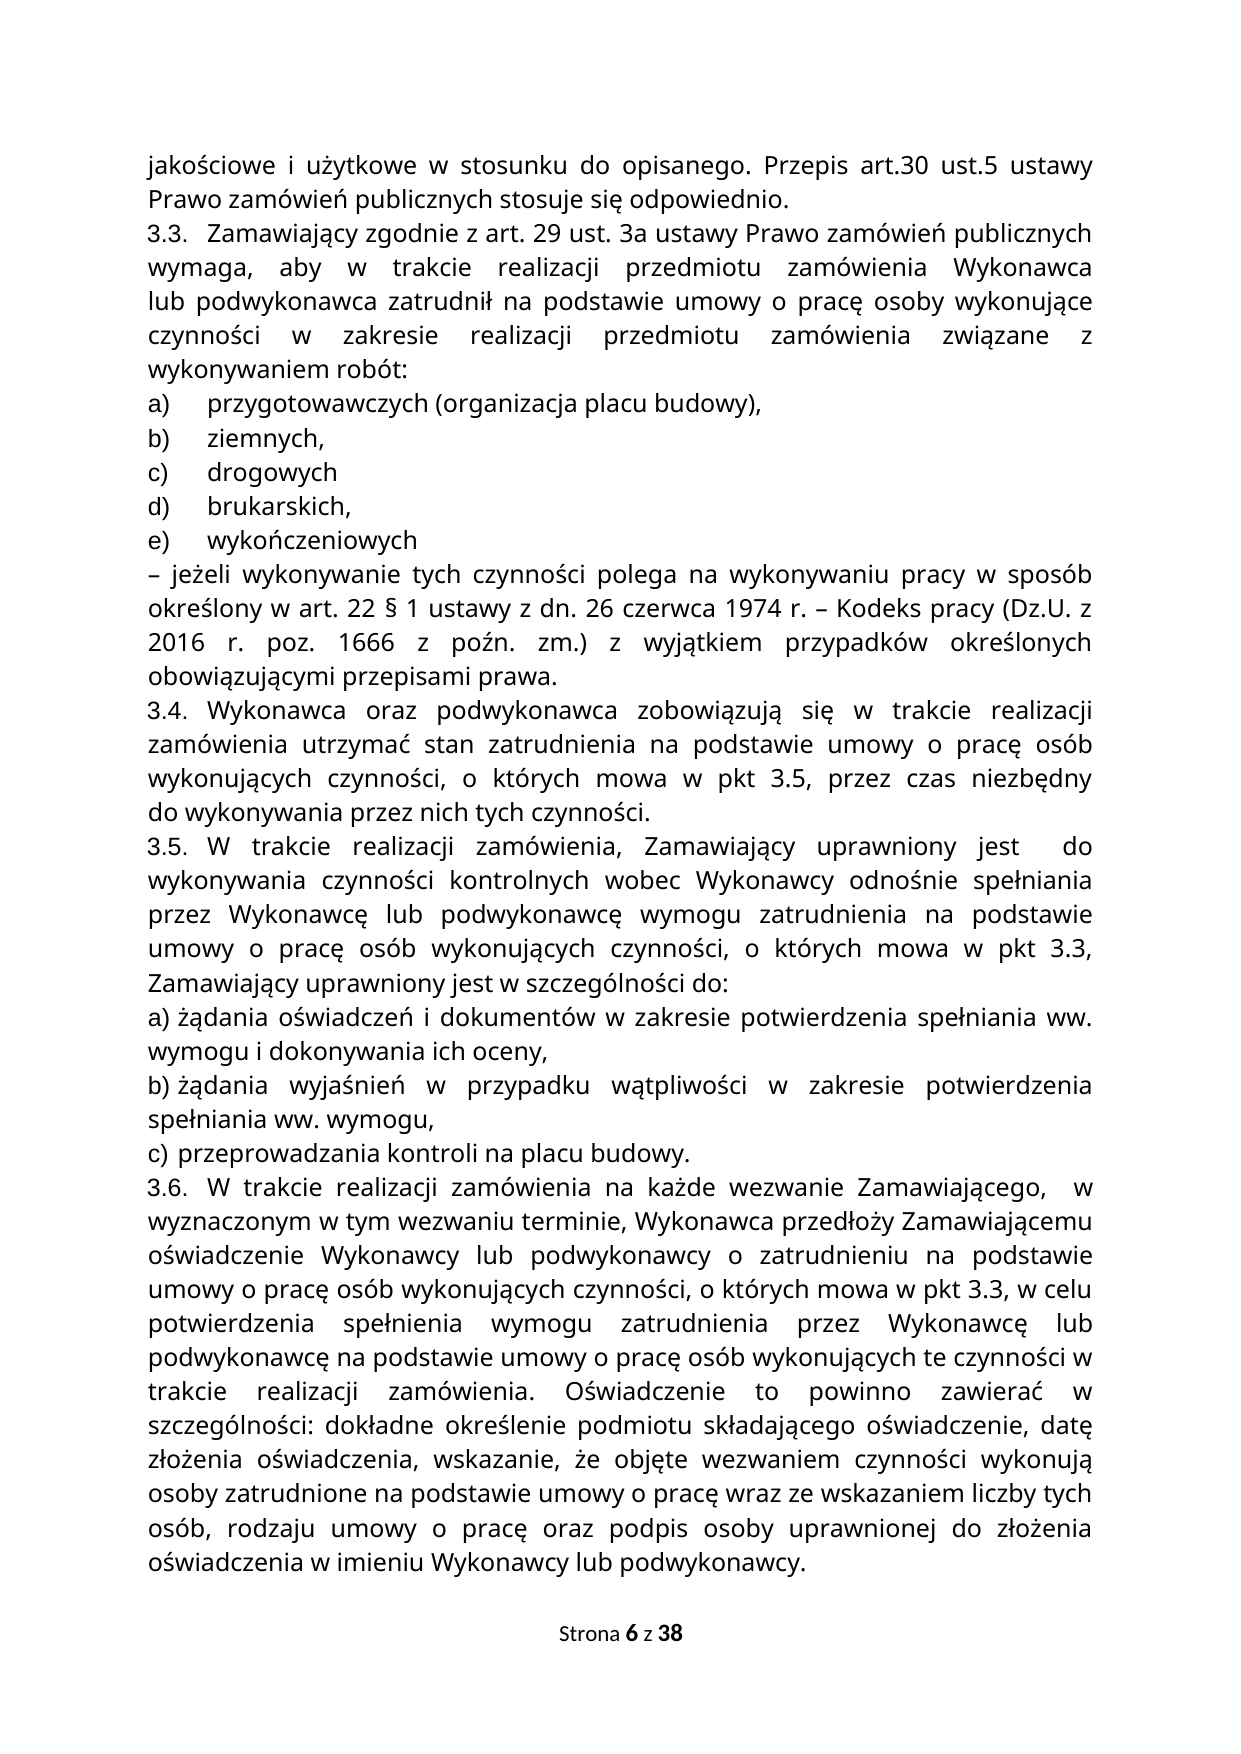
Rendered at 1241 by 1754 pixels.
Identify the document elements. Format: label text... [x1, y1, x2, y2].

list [147, 148, 1094, 216]
list W trakcie realizacji zamówienia, Zamawiający uprawniony jest do wykonywania czynności kontrolnych wobec Wykonawcy odnośnie spełniania przez Wykonawcę lub podwykonawcę wymogu zatrudnienia na podstawie umowy o pracę osób wykonujących czynności, o których mowa w pkt 3.3, Zamawiający uprawniony jest w szczególności do: [147, 829, 1094, 999]
list Zamawiający zgodnie z art. 29 ust. 3a ustawy Prawo zamówień publicznych wymaga, aby w trakcie realizacji przedmiotu zamówienia Wykonawca lub podwykonawca zatrudnił na podstawie umowy o pracę osoby wykonujące czynności w zakresie realizacji przedmiotu zamówienia związane z wykonywaniem robót: [147, 216, 1094, 386]
list Wykonawca oraz podwykonawca zobowiązują się w trakcie realizacji zamówienia utrzymać stan zatrudnienia na podstawie umowy o pracę osób wykonujących czynności, o których mowa w pkt 3.5, przez czas niezbędny do wykonywania przez nich tych czynności. [147, 693, 1094, 829]
list drogowych [148, 454, 1094, 488]
list żądania oświadczeń i dokumentów w zakresie potwierdzenia spełniania ww. wymogu i dokonywania ich oceny, [148, 999, 1094, 1067]
list przygotowawczych (organizacja placu budowy), [148, 386, 1094, 420]
list ziemnych, [148, 420, 1094, 454]
list przeprowadzania kontroli na placu budowy. [148, 1136, 1094, 1169]
text – jeżeli wykonywanie tych czynności polega na wykonywaniu pracy w sposób określony w art. 22 § 1 ustawy z dn. 26 czerwca 1974 r. – Kodeks pracy (Dz.U. z 2016 r. poz. 1666 z poźn. zm.) z wyjątkiem przypadków określonych obowiązującymi przepisami prawa. [148, 556, 1094, 693]
list wykończeniowych [148, 522, 1094, 556]
list W trakcie realizacji zamówienia na każde wezwanie Zamawiającego, w wyznaczonym w tym wezwaniu terminie, Wykonawca przedłoży Zamawiającemu oświadczenie Wykonawcy lub podwykonawcy o zatrudnieniu na podstawie umowy o pracę osób wykonujących czynności, o których mowa w pkt 3.3, w celu potwierdzenia spełnienia wymogu zatrudnienia przez Wykonawcę lub podwykonawcę na podstawie umowy o pracę osób wykonujących te czynności w trakcie realizacji zamówienia. Oświadczenie to powinno zawierać w szczególności: dokładne określenie podmiotu składającego oświadczenie, datę złożenia oświadczenia, wskazanie, że objęte wezwaniem czynności wykonują osoby zatrudnione na podstawie umowy o pracę wraz ze wskazaniem liczby tych osób, rodzaju umowy o pracę oraz podpis osoby uprawnionej do złożenia oświadczenia w imieniu Wykonawcy lub podwykonawcy. [147, 1169, 1094, 1578]
list brukarskich, [148, 488, 1094, 522]
list żądania wyjaśnień w przypadku wątpliwości w zakresie potwierdzenia spełniania ww. wymogu, [148, 1067, 1094, 1136]
